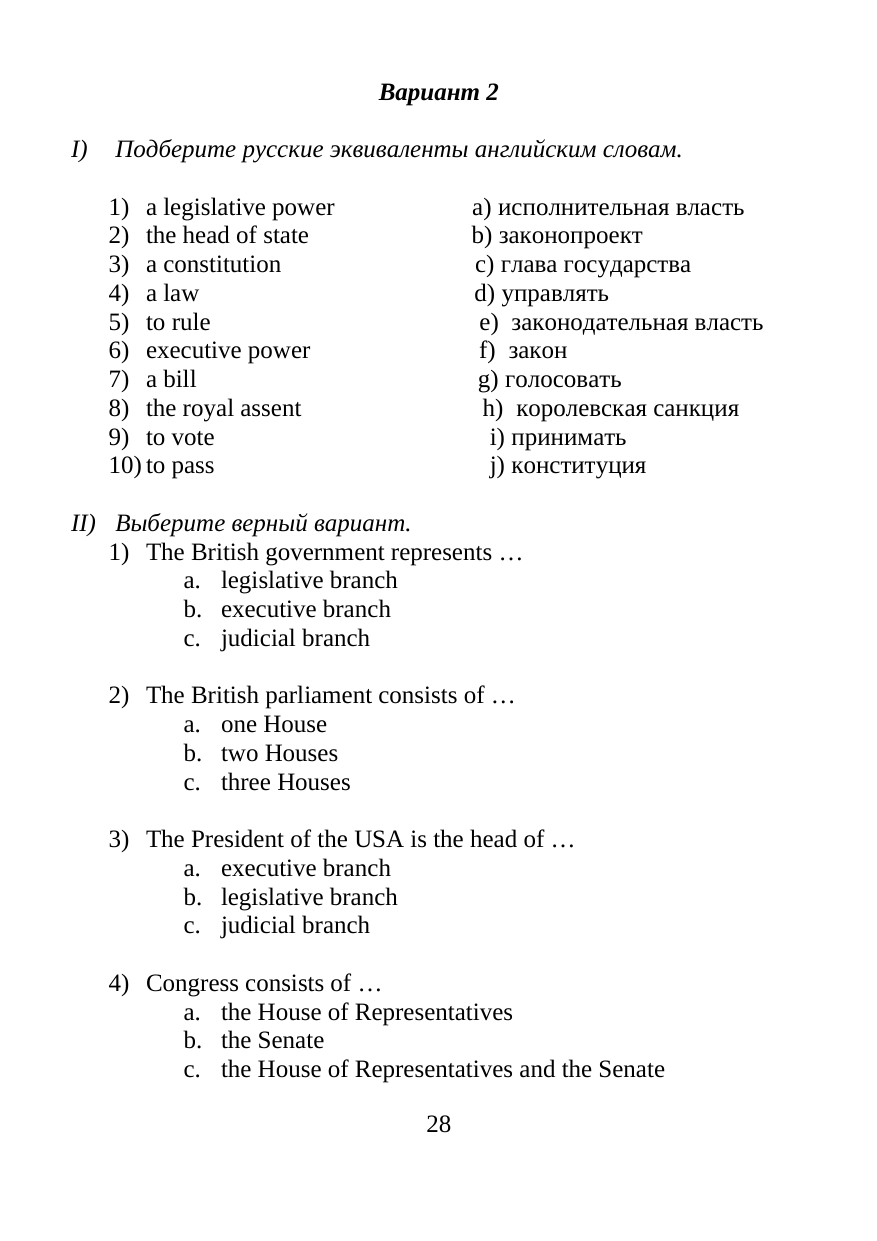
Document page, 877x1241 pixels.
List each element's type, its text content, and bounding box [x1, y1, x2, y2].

list Выберите верный вариант. [71, 508, 806, 537]
list executive branch [183, 594, 806, 623]
list The President of the USA is the head of … [108, 824, 806, 853]
list the Senate [183, 1026, 806, 1054]
list a law d) управлять [108, 278, 806, 307]
list legislative branch [183, 882, 806, 911]
list executive branch [183, 853, 806, 882]
list to vote i) принимать [108, 422, 806, 451]
list The British parliament consists of … [108, 681, 806, 709]
list a constitution c) глава государства [108, 249, 806, 278]
list executive power f) закон [108, 336, 806, 364]
list legislative branch [183, 566, 806, 594]
list The British government represents … [108, 537, 806, 566]
list Подберите русские эквиваленты английским словам. [71, 134, 806, 163]
list judicial branch [183, 623, 806, 652]
list the head of state b) законопроект [108, 221, 806, 249]
list three Houses [183, 767, 806, 796]
list a legislative power a) исполнительная власть [108, 192, 806, 221]
list two Houses [183, 738, 806, 767]
list to rule e) законодательная власть [108, 307, 806, 336]
list judicial branch [183, 911, 806, 939]
list the House of Representatives and the Senate [183, 1054, 806, 1083]
text Вариант 2 [71, 77, 806, 106]
list one House [183, 709, 806, 738]
list a bill g) голосовать [108, 364, 806, 393]
list the House of Representatives [183, 997, 806, 1026]
list the royal assent h) королевская санкция [108, 393, 806, 422]
list to pass j) конституция [108, 451, 806, 479]
list Congress consists of … [108, 968, 806, 997]
